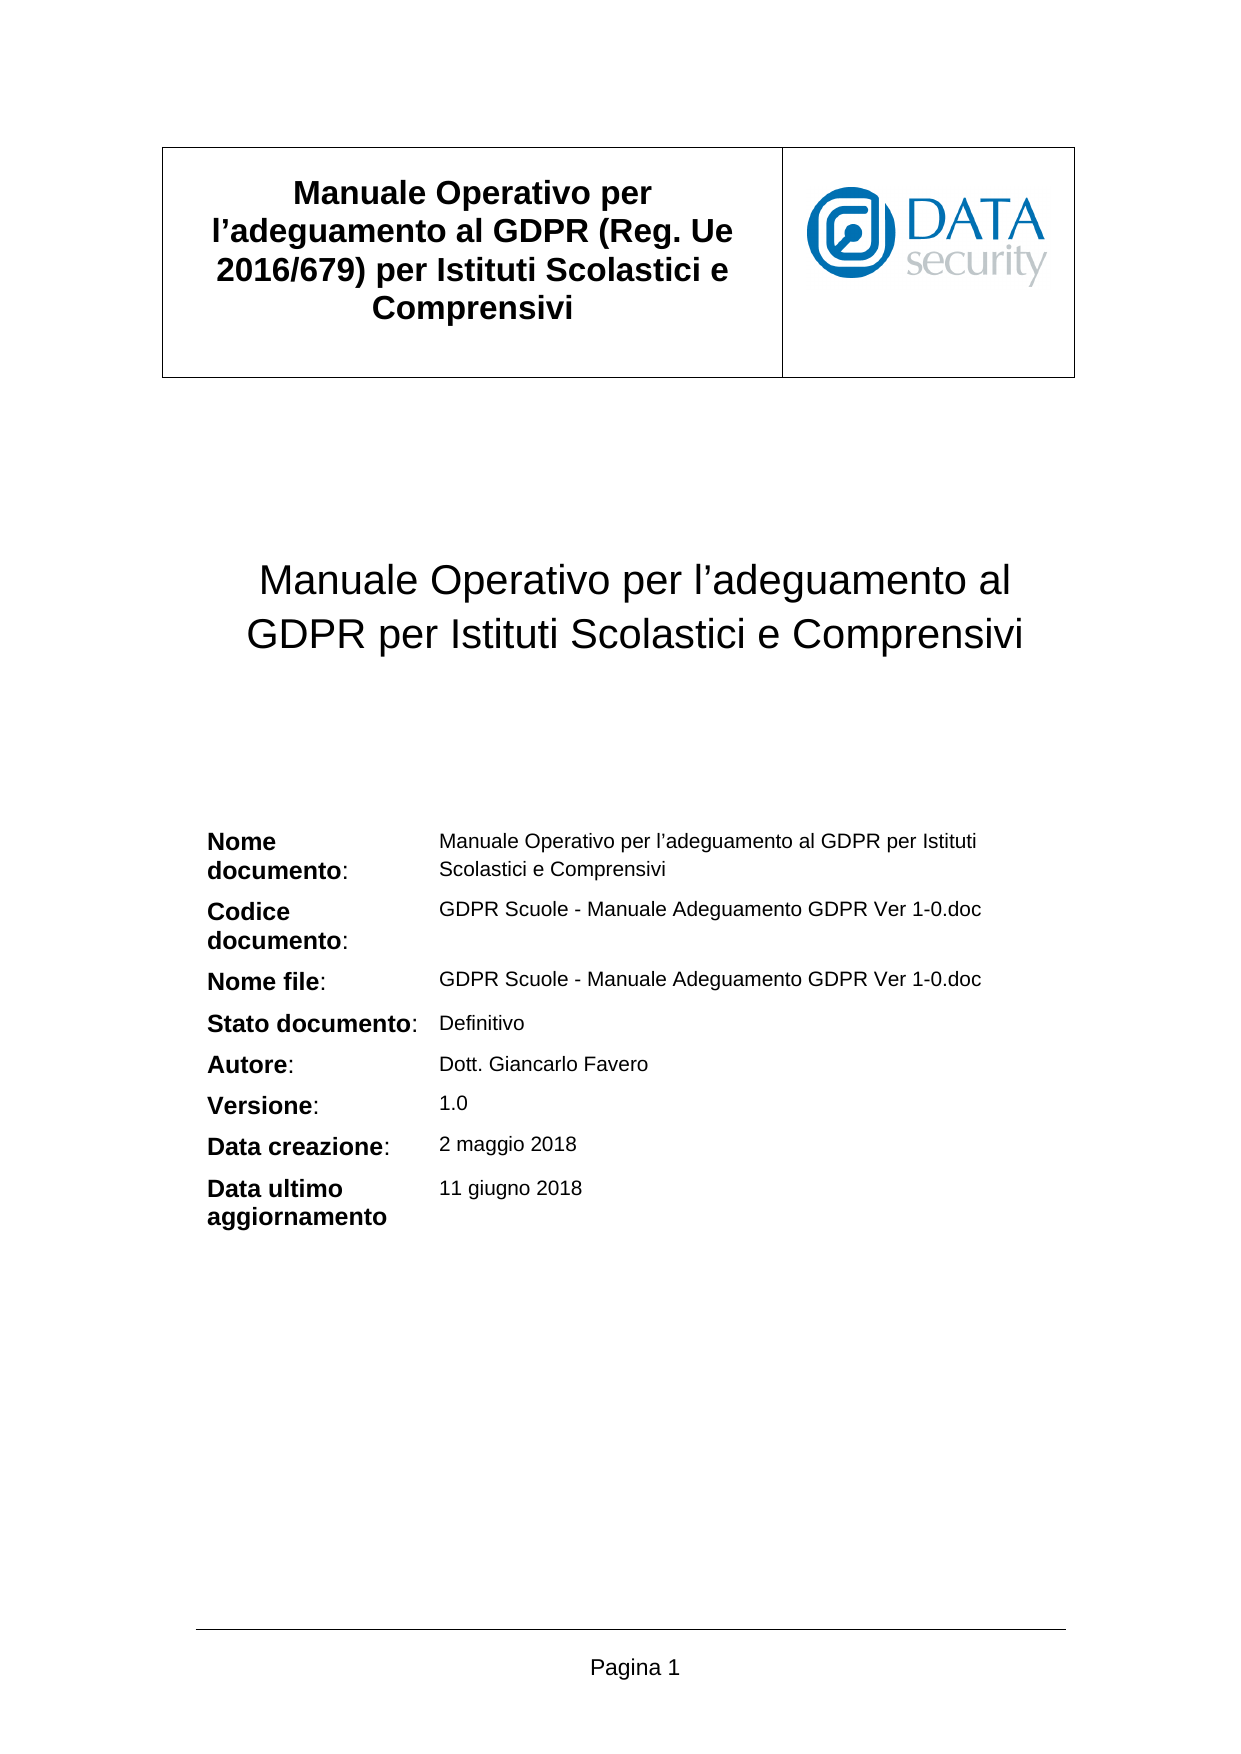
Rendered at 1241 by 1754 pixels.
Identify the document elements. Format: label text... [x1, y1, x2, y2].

table_cell 11 giugno 2018 [432, 1167, 1031, 1237]
table_cell 1.0 [432, 1085, 1031, 1126]
table_cell GDPR Scuole - Manuale Adeguamento GDPR Ver 1-0.doc [432, 891, 1031, 961]
table_cell Data ultimo aggiornamento [200, 1167, 432, 1237]
table_cell Dott. Giancarlo Favero [432, 1044, 1031, 1085]
table_cell Definitivo [432, 1002, 1031, 1043]
table_cell Codice documento: [200, 891, 432, 961]
text Manuale Operativo per l’adeguamento al GDPR per Istituti Scolastici e Comprensivi [207, 551, 1063, 659]
table_header Nome documento: [200, 821, 432, 891]
table_cell Autore: [200, 1044, 432, 1085]
table_cell Nome file: [200, 961, 432, 1002]
table_cell 2 maggio 2018 [432, 1126, 1031, 1167]
table_cell Data creazione: [200, 1126, 432, 1167]
table_header Manuale Operativo per l’adeguamento al GDPR per Istituti Scolastici e Comprensivi [432, 821, 1031, 891]
table_cell Stato documento: [200, 1002, 432, 1043]
table_cell GDPR Scuole - Manuale Adeguamento GDPR Ver 1-0.doc [432, 961, 1031, 1002]
table_cell Versione: [200, 1085, 432, 1126]
picture [806, 186, 1051, 290]
